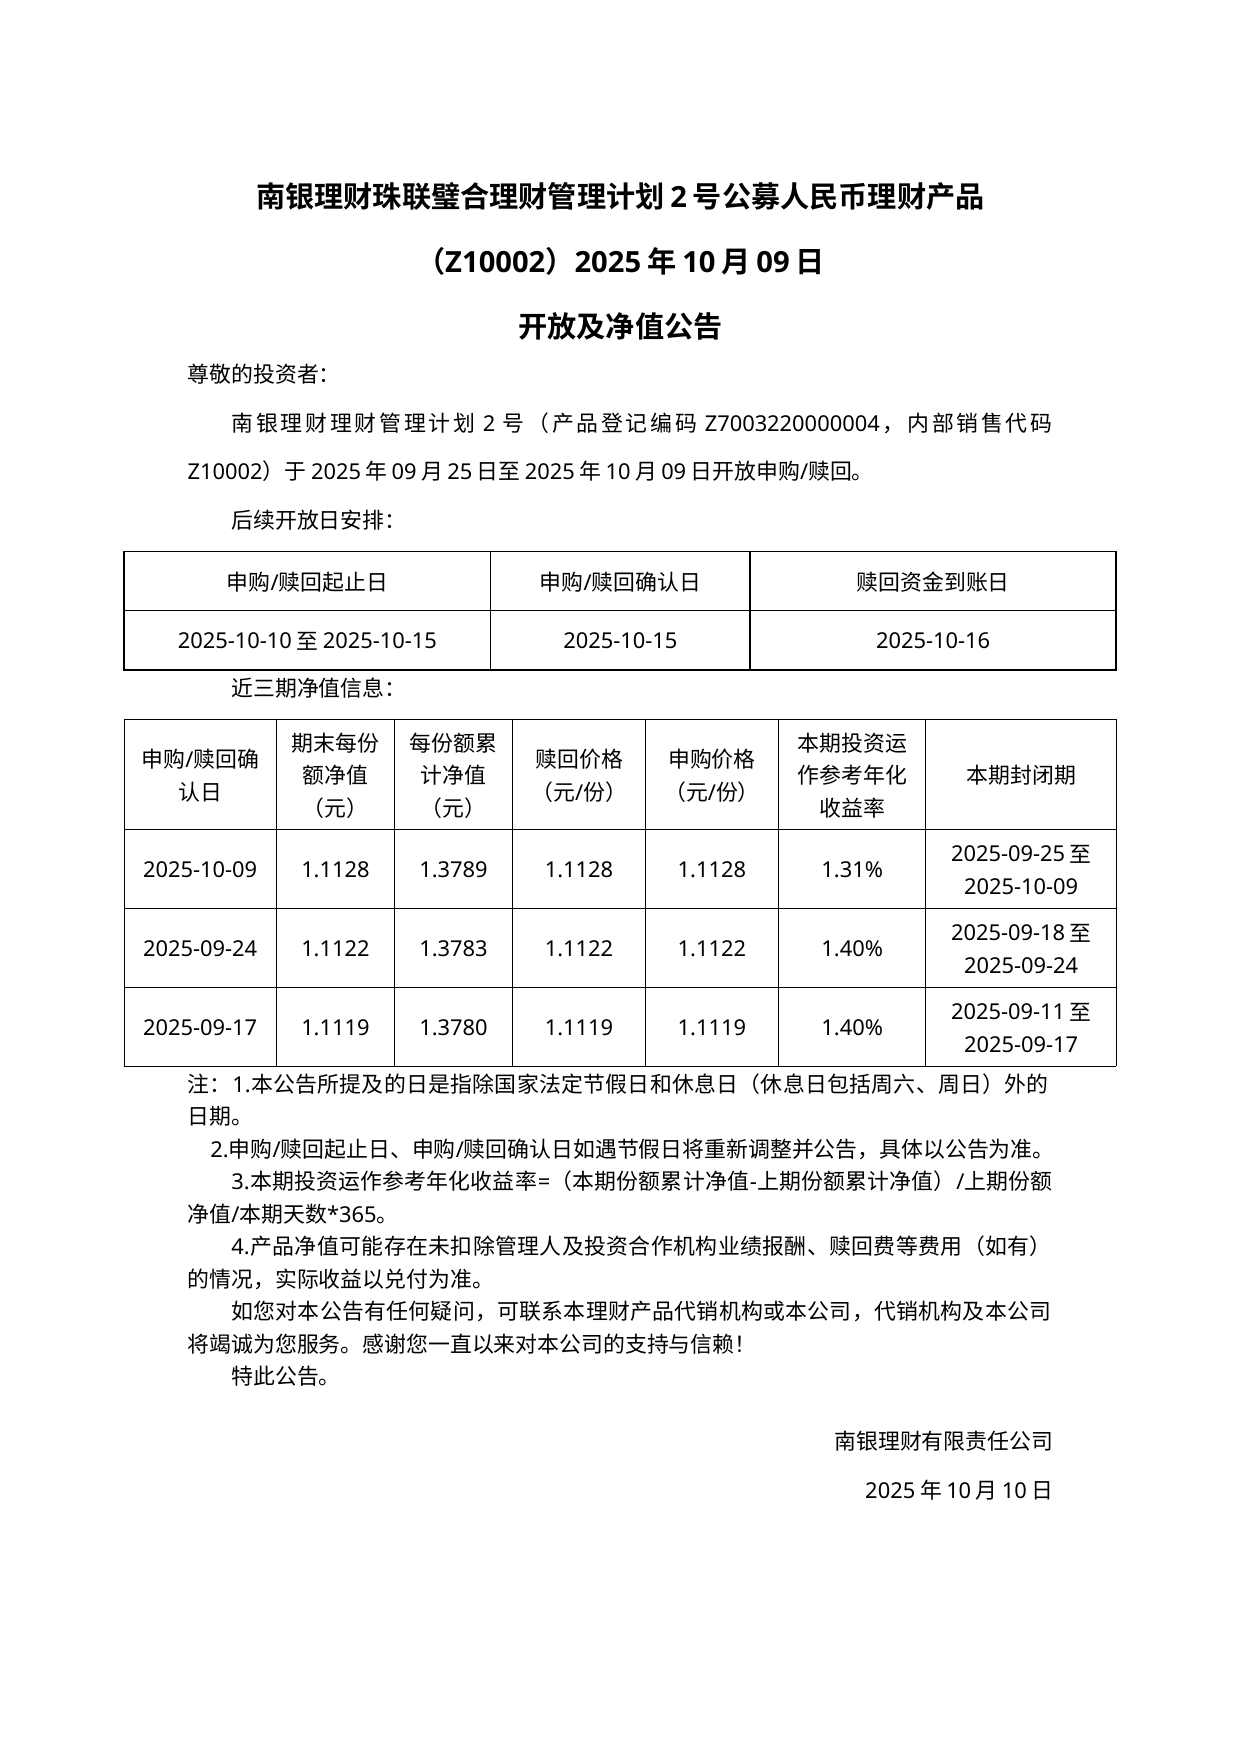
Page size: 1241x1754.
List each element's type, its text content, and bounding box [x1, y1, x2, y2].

text 后续开放日安排： [187, 502, 1053, 535]
table_cell 1.1128 [513, 830, 645, 908]
table_cell 1.40% [779, 909, 925, 987]
table_cell 2025-10-09 [125, 830, 276, 908]
table_cell 2025-10-10至2025-10-15 [125, 611, 490, 669]
table_cell 1.1119 [277, 988, 394, 1066]
table_cell 1.1122 [646, 909, 778, 987]
table_cell 1.1122 [513, 909, 645, 987]
table_cell 1.1122 [277, 909, 394, 987]
table_cell 1.1119 [513, 988, 645, 1066]
text 南银理财珠联璧合理财管理计划2号公募人民币理财产品（Z10002）2025年10月09日 [187, 162, 1053, 292]
table_cell 1.40% [779, 988, 925, 1066]
text 近三期净值信息： [187, 671, 1053, 703]
table_cell 2025-10-15 [491, 611, 749, 669]
text 南银理财理财管理计划2号（产品登记编码Z7003220000004，内部销售代码Z10002）于2025年09月25日至2025年10月09日开放申购/赎回。 [187, 405, 1053, 487]
table_cell 2025-09-18至2025-09-24 [926, 909, 1116, 987]
text 开放及净值公告 [187, 292, 1053, 357]
table_header 申购/赎回确认日 [491, 552, 749, 610]
text 如您对本公告有任何疑问，可联系本理财产品代销机构或本公司，代销机构及本公司将竭诚为您服务。感谢您一直以来对本公司的支持与信赖！ [187, 1294, 1053, 1359]
table_header 赎回价格（元/份） [513, 720, 645, 829]
table_header 赎回资金到账日 [751, 552, 1115, 610]
table_cell 1.3789 [395, 830, 512, 908]
text 尊敬的投资者： [187, 357, 1053, 389]
table_cell 1.3780 [395, 988, 512, 1066]
text 特此公告。 [187, 1359, 1053, 1391]
table_header 每份额累计净值（元） [395, 720, 512, 829]
table_header 本期投资运作参考年化收益率 [779, 720, 925, 829]
table_cell 2025-09-24 [125, 909, 276, 987]
table_header 申购/赎回确认日 [125, 720, 276, 829]
text 4.产品净值可能存在未扣除管理人及投资合作机构业绩报酬、赎回费等费用（如有）的情况，实际收益以兑付为准。 [187, 1229, 1053, 1294]
table_cell 1.1128 [277, 830, 394, 908]
table_cell 2025-09-17 [125, 988, 276, 1066]
table_cell 1.1128 [646, 830, 778, 908]
table_header 本期封闭期 [926, 720, 1116, 829]
table_cell 2025-09-25至2025-10-09 [926, 830, 1116, 908]
table_cell 1.3783 [395, 909, 512, 987]
table_header 期末每份额净值（元） [277, 720, 394, 829]
text 2.申购/赎回起止日、申购/赎回确认日如遇节假日将重新调整并公告，具体以公告为准。 [187, 1131, 1053, 1164]
table_cell 1.1119 [646, 988, 778, 1066]
text 3.本期投资运作参考年化收益率=（本期份额累计净值-上期份额累计净值）/上期份额净值/本期天数*365。 [187, 1164, 1053, 1229]
table_header 申购价格（元/份） [646, 720, 778, 829]
text 南银理财有限责任公司 [187, 1424, 1053, 1456]
table_cell 1.31% [779, 830, 925, 908]
table_cell 2025-09-11至2025-09-17 [926, 988, 1116, 1066]
table_header 申购/赎回起止日 [125, 552, 490, 610]
table_cell 2025-10-16 [751, 611, 1115, 669]
text 2025年10月10日 [187, 1472, 1053, 1505]
text 注：1.本公告所提及的日是指除国家法定节假日和休息日（休息日包括周六、周日）外的日期。 [187, 1067, 1053, 1131]
